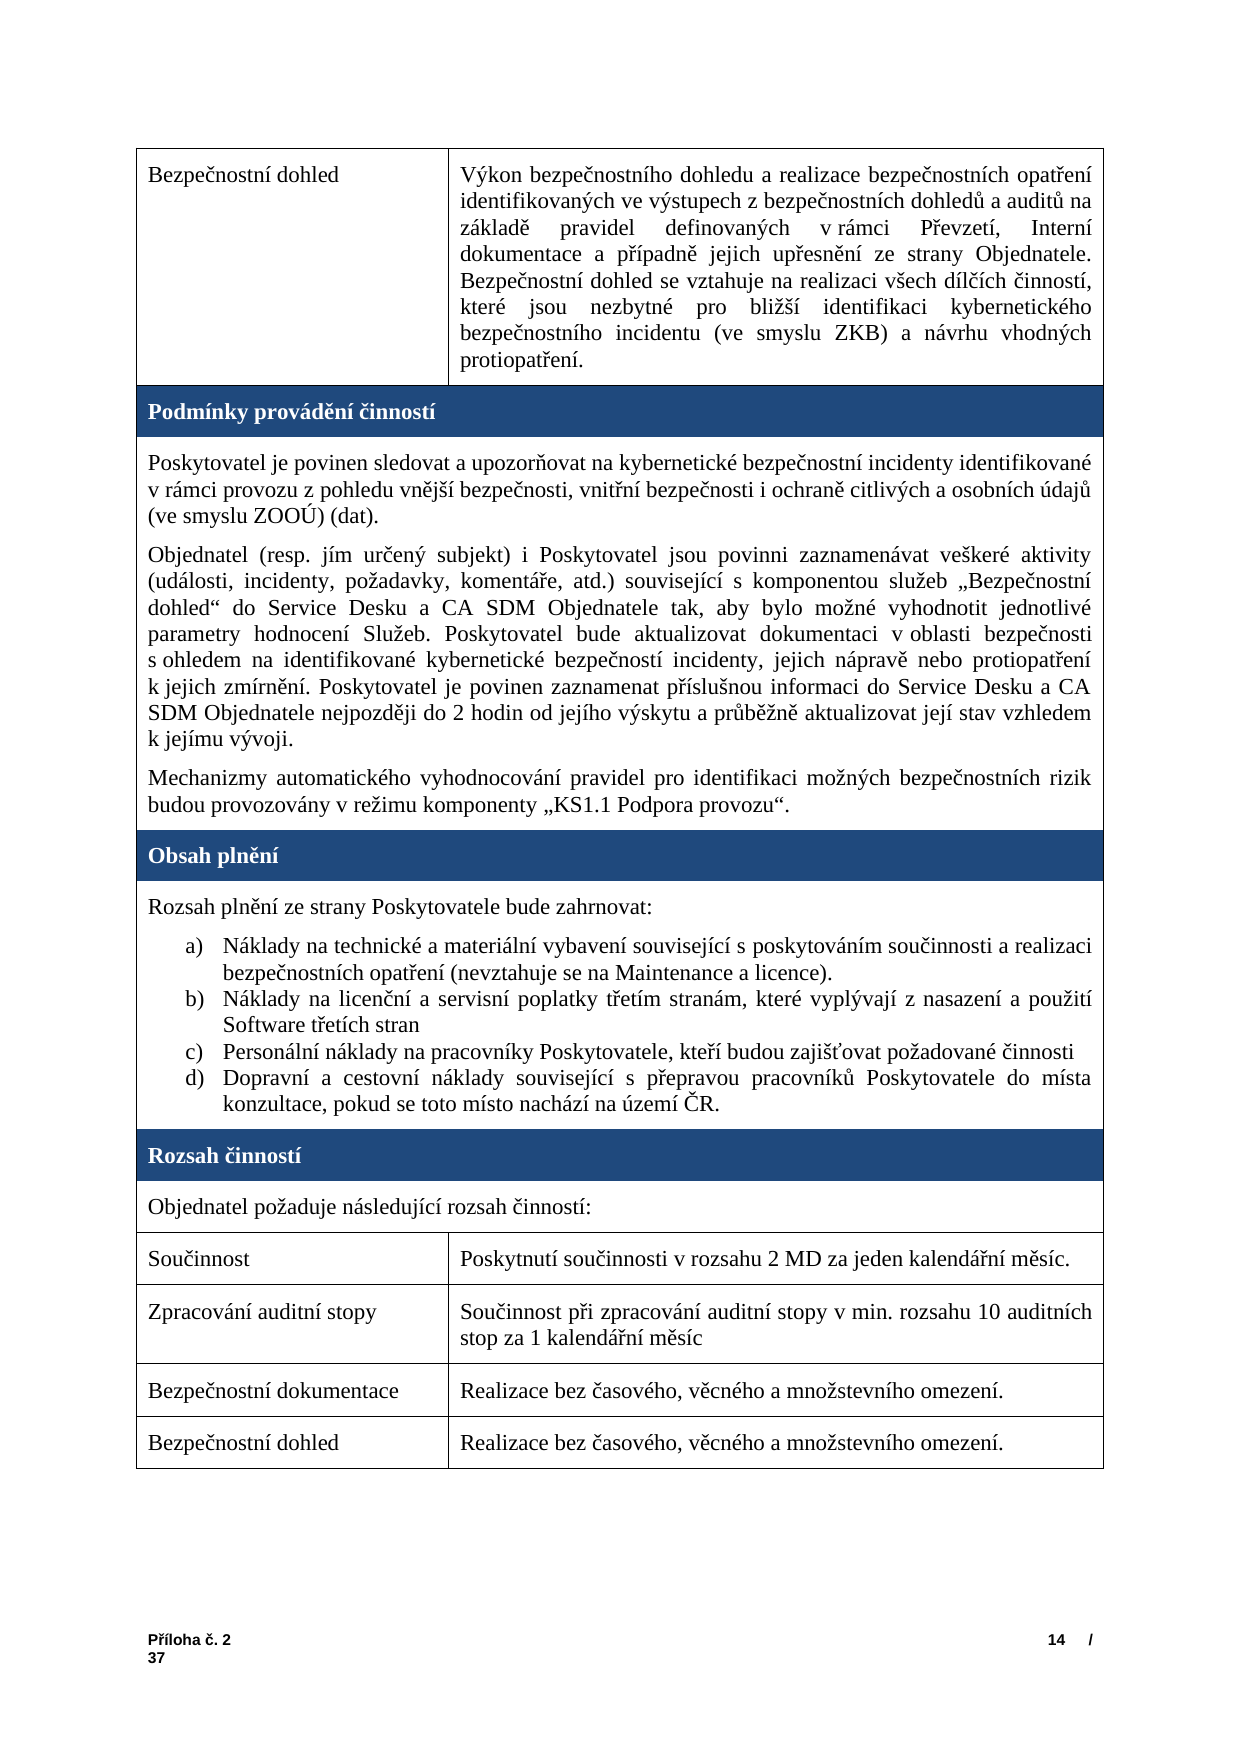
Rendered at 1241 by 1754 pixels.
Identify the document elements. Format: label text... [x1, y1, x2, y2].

table_cell Součinnost při zpracování auditní stopy v min. rozsahu 10 auditních stop za 1 kalendářní měsíc [449, 1285, 1103, 1363]
table_cell Bezpečnostní dohled [137, 149, 448, 384]
table_cell Poskytovatel je povinen sledovat a upozorňovat na kybernetické bezpečnostní incidenty identifikované v rámci provozu z pohledu vnější bezpečnosti, vnitřní bezpečnosti i ochraně citlivých a osobních údajů (ve smyslu ZOOÚ) (dat). Objednatel (resp. jím určený subjekt) i Poskytovatel jsou povinni zaznamenávat veškeré aktivity (události, incidenty, požadavky, komentáře, atd.) související s komponentou služeb „Bezpečnostní dohled“ do Service Desku a CA SDM Objednatele tak, aby bylo možné vyhodnotit jednotlivé parametry hodnocení Služeb. Poskytovatel bude aktualizovat dokumentaci v oblasti bezpečnosti s ohledem na identifikované kybernetické bezpečností incidenty, jejich nápravě nebo protiopatření k jejich zmírnění. Poskytovatel je povinen zaznamenat příslušnou informaci do Service Desku a CA SDM Objednatele nejpozději do 2 hodin od jejího výskytu a průběžně aktualizovat její stav vzhledem k jejímu vývoji. Mechanizmy automatického vyhodnocování pravidel pro identifikaci možných bezpečnostních rizik budou provozovány v režimu komponenty „KS1.1 Podpora provozu“. [137, 437, 1103, 829]
table_cell Bezpečnostní dokumentace [137, 1364, 448, 1416]
table_cell Objednatel požaduje následující rozsah činností: [137, 1181, 1103, 1232]
table_cell Obsah plnění [137, 830, 1103, 881]
table_cell Rozsah činností [137, 1129, 1103, 1181]
table_cell Zpracování auditní stopy [137, 1285, 448, 1363]
table_cell Poskytnutí součinnosti v rozsahu 2 MD za jeden kalendářní měsíc. [449, 1233, 1103, 1284]
table_cell Bezpečnostní dohled [137, 1417, 448, 1468]
table_cell Podmínky provádění činností [137, 386, 1103, 437]
table_cell Realizace bez časového, věcného a množstevního omezení. [449, 1417, 1103, 1468]
table_cell Výkon bezpečnostního dohledu a realizace bezpečnostních opatření identifikovaných ve výstupech z bezpečnostních dohledů a auditů na základě pravidel definovaných v rámci Převzetí, Interní dokumentace a případně jejich upřesnění ze strany Objednatele. Bezpečnostní dohled se vztahuje na realizaci všech dílčích činností, které jsou nezbytné pro bližší identifikaci kybernetického bezpečnostního incidentu (ve smyslu ZKB) a návrhu vhodných protiopatření. [449, 149, 1103, 384]
table_cell Rozsah plnění ze strany Poskytovatele bude zahrnovat: Náklady na technické a materiální vybavení související s poskytováním součinnosti a realizaci bezpečnostních opatření (nevztahuje se na Maintenance a licence). Náklady na licenční a servisní poplatky třetím stranám, které vyplývají z nasazení a použití Software třetích stran Personální náklady na pracovníky Poskytovatele, kteří budou zajišťovat požadované činnosti Dopravní a cestovní náklady související s přepravou pracovníků Poskytovatele do místa konzultace, pokud se toto místo nachází na území ČR. [137, 881, 1103, 1129]
table_cell Realizace bez časového, věcného a množstevního omezení. [449, 1364, 1103, 1416]
table_cell Součinnost [137, 1233, 448, 1284]
